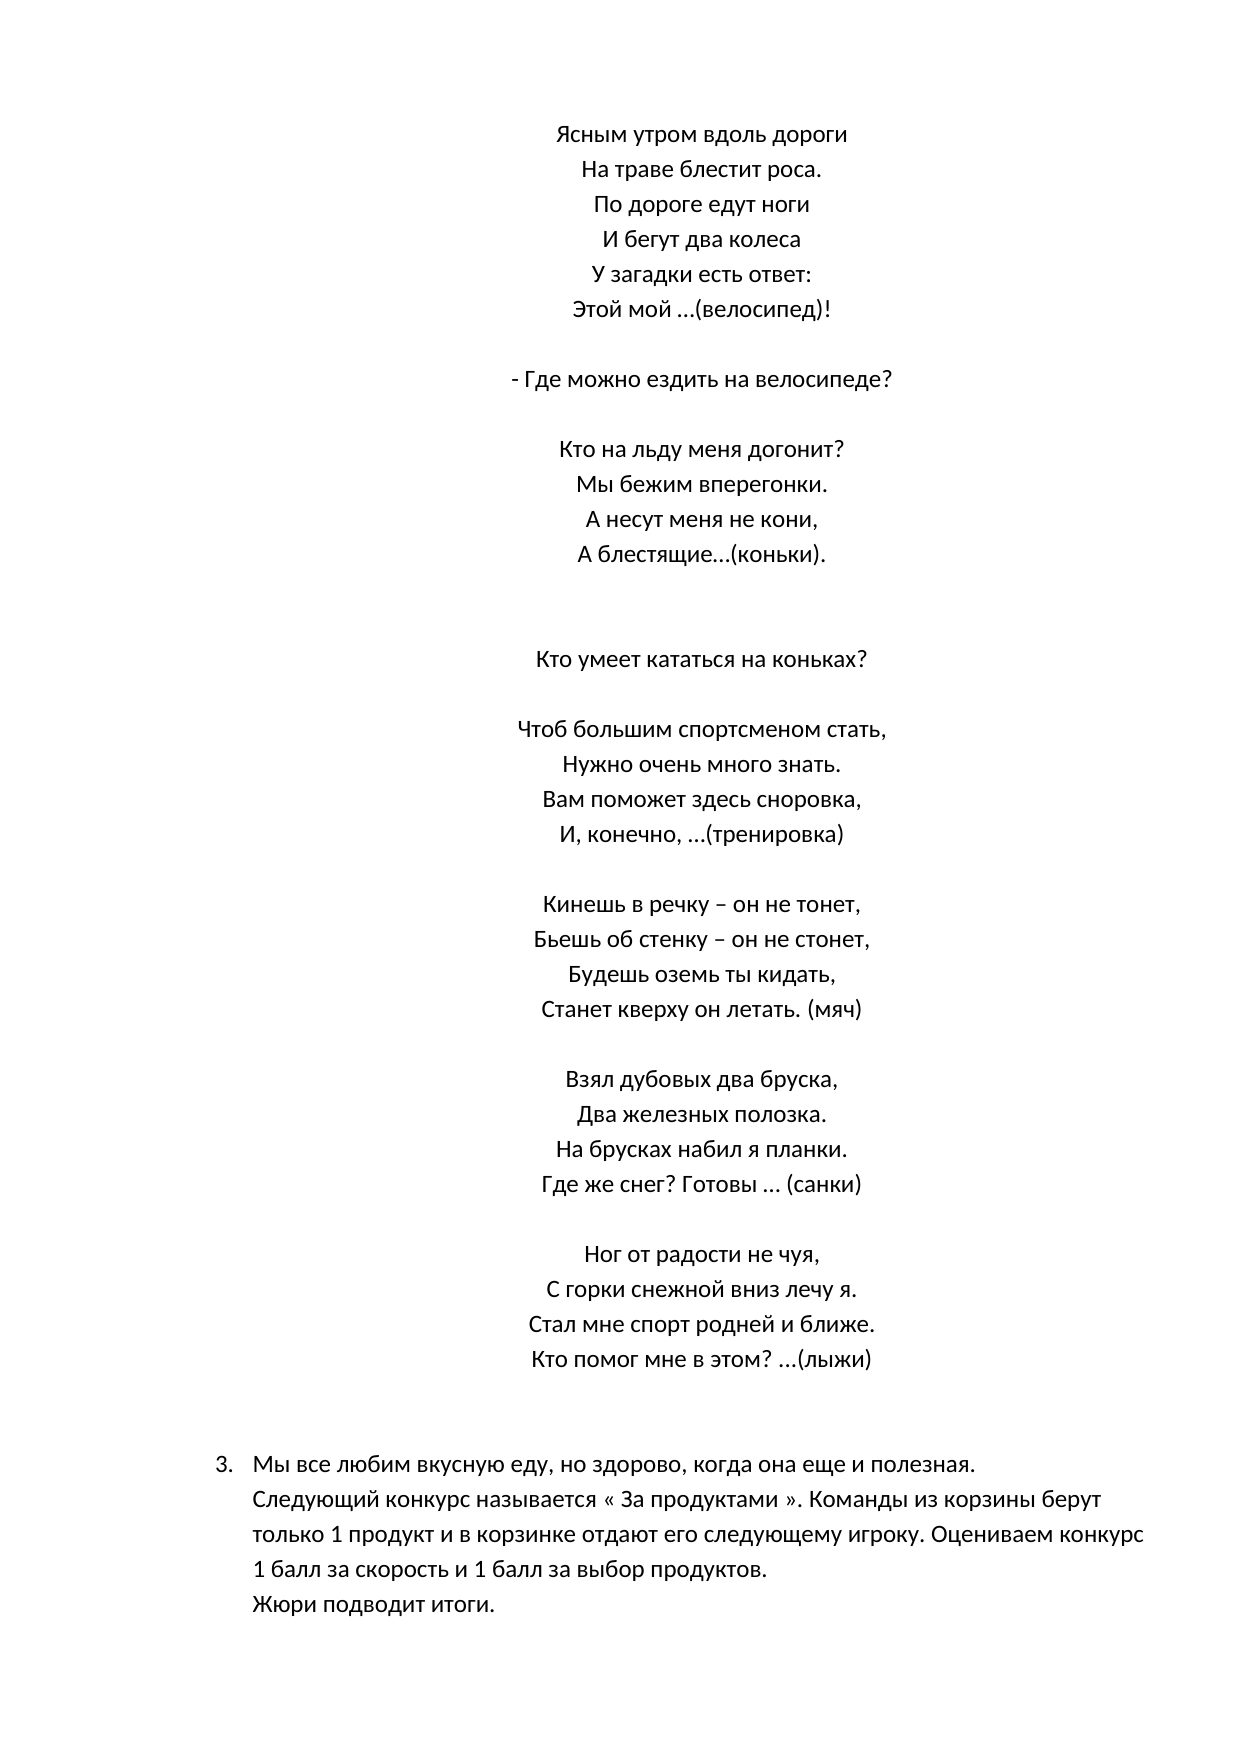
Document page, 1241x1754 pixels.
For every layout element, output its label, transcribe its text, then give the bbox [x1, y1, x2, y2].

list Вам поможет здесь сноровка, [252, 783, 1152, 814]
list По дороге едут ноги [252, 188, 1152, 219]
list Станет кверху он летать. (мяч) [252, 993, 1152, 1024]
list Кинешь в речку – он не тонет, [252, 888, 1152, 919]
list Кто умеет кататься на коньках? [252, 643, 1152, 674]
list Мы бежим вперегонки. [252, 468, 1152, 499]
list - Где можно ездить на велосипеде? [252, 363, 1152, 394]
list Жюри подводит итоги. [252, 1588, 1152, 1619]
list Будешь оземь ты кидать, [252, 958, 1152, 989]
list На брусках набил я планки. [252, 1133, 1152, 1164]
list И, конечно, …(тренировка) [252, 818, 1152, 849]
list Этой мой …(велосипед)! [252, 293, 1152, 324]
list Кто помог мне в этом? ...(лыжи) [252, 1343, 1152, 1374]
list Ясным утром вдоль дороги [252, 118, 1152, 149]
list Где же снег? Готовы … (санки) [252, 1168, 1152, 1199]
list И бегут два колеса [252, 223, 1152, 254]
list Ног от радости не чуя, [252, 1238, 1152, 1269]
list А несут меня не кони, [252, 503, 1152, 534]
list Бьешь об стенку – он не стонет, [252, 923, 1152, 954]
list Взял дубовых два бруска, [252, 1063, 1152, 1094]
list Два железных полозка. [252, 1098, 1152, 1129]
list Стал мне спорт родней и ближе. [252, 1308, 1152, 1339]
list А блестящие…(коньки). [252, 538, 1152, 569]
list Нужно очень много знать. [252, 748, 1152, 779]
list Чтоб большим спортсменом стать, [252, 713, 1152, 744]
list На траве блестит роса. [252, 153, 1152, 184]
list У загадки есть ответ: [252, 258, 1152, 289]
list С горки снежной вниз лечу я. [252, 1273, 1152, 1304]
list Кто на льду меня догонит? [252, 433, 1152, 464]
list Мы все любим вкусную еду, но здорово, когда она еще и полезная. [215, 1448, 1152, 1479]
list Следующий конкурс называется « За продуктами ». Команды из корзины берут только 1 продукт и в корзинке отдают его следующему игроку. Оцениваем конкурс 1 балл за скорость и 1 балл за выбор продуктов. [252, 1483, 1152, 1584]
